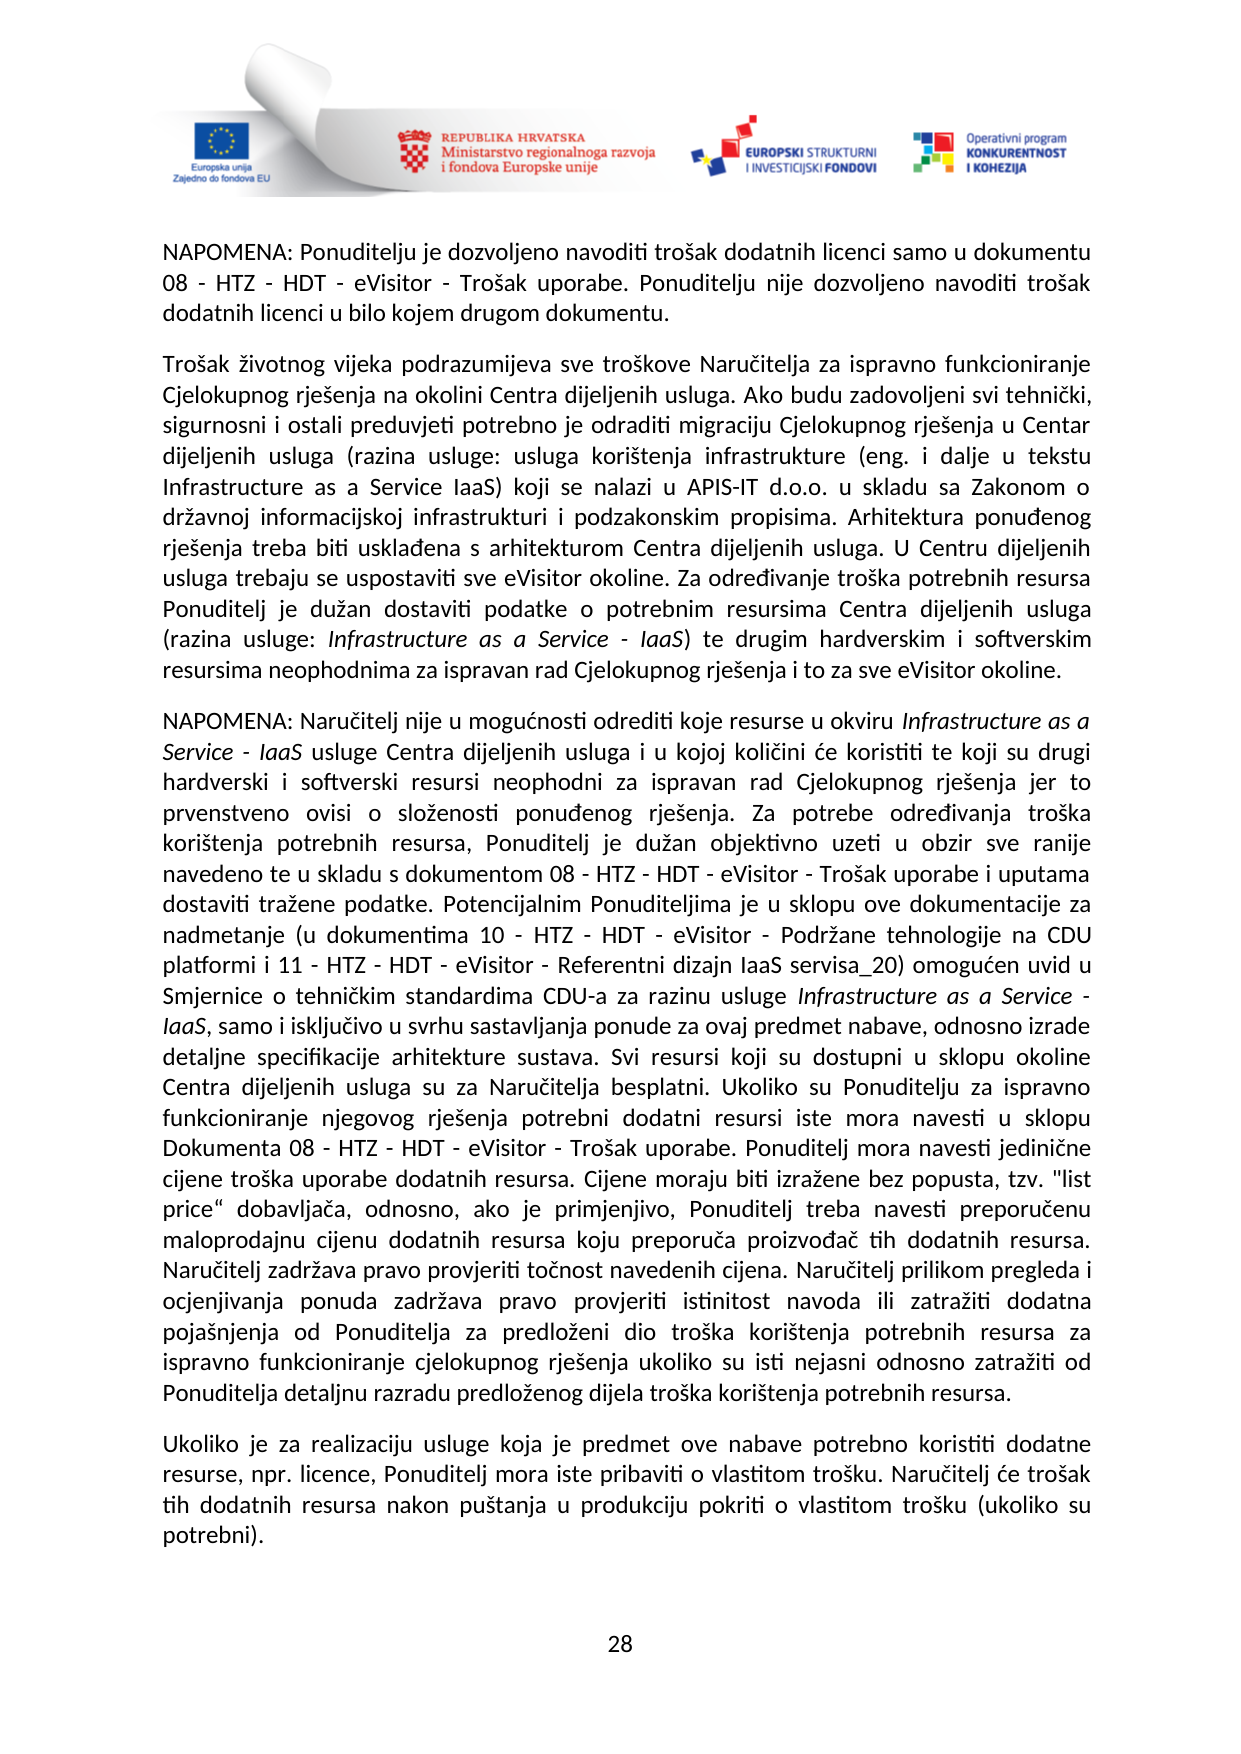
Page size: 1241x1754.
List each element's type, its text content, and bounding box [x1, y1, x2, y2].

text NAPOMENA: Ponuditelju je dozvoljeno navoditi trošak dodatnih licenci samo u dokumentu 08 - HTZ - HDT - eVisitor - Trošak uporabe. Ponuditelju nije dozvoljeno navoditi trošak dodatnih licenci u bilo kojem drugom dokumentu. [162, 236, 1092, 328]
text NAPOMENA: Naručitelj nije u mogućnosti odrediti koje resurse u okviru Infrastructure as a Service - IaaS usluge Centra dijeljenih usluga i u kojoj količini će koristiti te koji su drugi hardverski i softverski resursi neophodni za ispravan rad Cjelokupnog rješenja jer to prvenstveno ovisi o složenosti ponuđenog rješenja. Za potrebe određivanja troška korištenja potrebnih resursa, Ponuditelj je dužan objektivno uzeti u obzir sve ranije navedeno te u skladu s dokumentom 08 - HTZ - HDT - eVisitor - Trošak uporabe i uputama dostaviti tražene podatke. Potencijalnim Ponuditeljima je u sklopu ove dokumentacije za nadmetanje (u dokumentima 10 - HTZ - HDT - eVisitor - Podržane tehnologije na CDU platformi i 11 - HTZ - HDT - eVisitor - Referentni dizajn IaaS servisa_20) omogućen uvid u Smjernice o tehničkim standardima CDU-a za razinu usluge Infrastructure as a Service - IaaS, samo i isključivo u svrhu sastavljanja ponude za ovaj predmet nabave, odnosno izrade detaljne specifikacije arhitekture sustava. Svi resursi koji su dostupni u sklopu okoline Centra dijeljenih usluga su za Naručitelja besplatni. Ukoliko su Ponuditelju za ispravno funkcioniranje njegovog rješenja potrebni dodatni resursi iste mora navesti u sklopu Dokumenta 08 - HTZ - HDT - eVisitor - Trošak uporabe. Ponuditelj mora navesti jedinične cijene troška uporabe dodatnih resursa. Cijene moraju biti izražene bez popusta, tzv. "list price“ dobavljača, odnosno, ako je primjenjivo, Ponuditelj treba navesti preporučenu maloprodajnu cijenu dodatnih resursa koju preporuča proizvođač tih dodatnih resursa. Naručitelj zadržava pravo provjeriti točnost navedenih cijena. Naručitelj prilikom pregleda i ocjenjivanja ponuda zadržava pravo provjeriti istinitost navoda ili zatražiti dodatna pojašnjenja od Ponuditelja za predloženi dio troška korištenja potrebnih resursa za ispravno funkcioniranje cjelokupnog rješenja ukoliko su isti nejasni odnosno zatražiti od Ponuditelja detaljnu razradu predloženog dijela troška korištenja potrebnih resursa. [162, 705, 1092, 1407]
text Ukoliko je za realizaciju usluge koja je predmet ove nabave potrebno koristiti dodatne resurse, npr. licence, Ponuditelj mora iste pribaviti o vlastitom trošku. Naručitelj će trošak tih dodatnih resursa nakon puštanja u produkciju pokriti o vlastitom trošku (ukoliko su potrebni). [162, 1428, 1092, 1550]
picture [148, 30, 1088, 196]
text Trošak životnog vijeka podrazumijeva sve troškove Naručitelja za ispravno funkcioniranje Cjelokupnog rješenja na okolini Centra dijeljenih usluga. Ako budu zadovoljeni svi tehnički, sigurnosni i ostali preduvjeti potrebno je odraditi migraciju Cjelokupnog rješenja u Centar dijeljenih usluga (razina usluge: usluga korištenja infrastrukture (eng. i dalje u tekstu Infrastructure as a Service IaaS) koji se nalazi u APIS-IT d.o.o. u skladu sa Zakonom o državnoj informacijskoj infrastrukturi i podzakonskim propisima. Arhitektura ponuđenog rješenja treba biti usklađena s arhitekturom Centra dijeljenih usluga. U Centru dijeljenih usluga trebaju se uspostaviti sve eVisitor okoline. Za određivanje troška potrebnih resursa Ponuditelj je dužan dostaviti podatke o potrebnim resursima Centra dijeljenih usluga (razina usluge: Infrastructure as a Service - IaaS) te drugim hardverskim i softverskim resursima neophodnima za ispravan rad Cjelokupnog rješenja i to za sve eVisitor okoline. [162, 349, 1092, 684]
